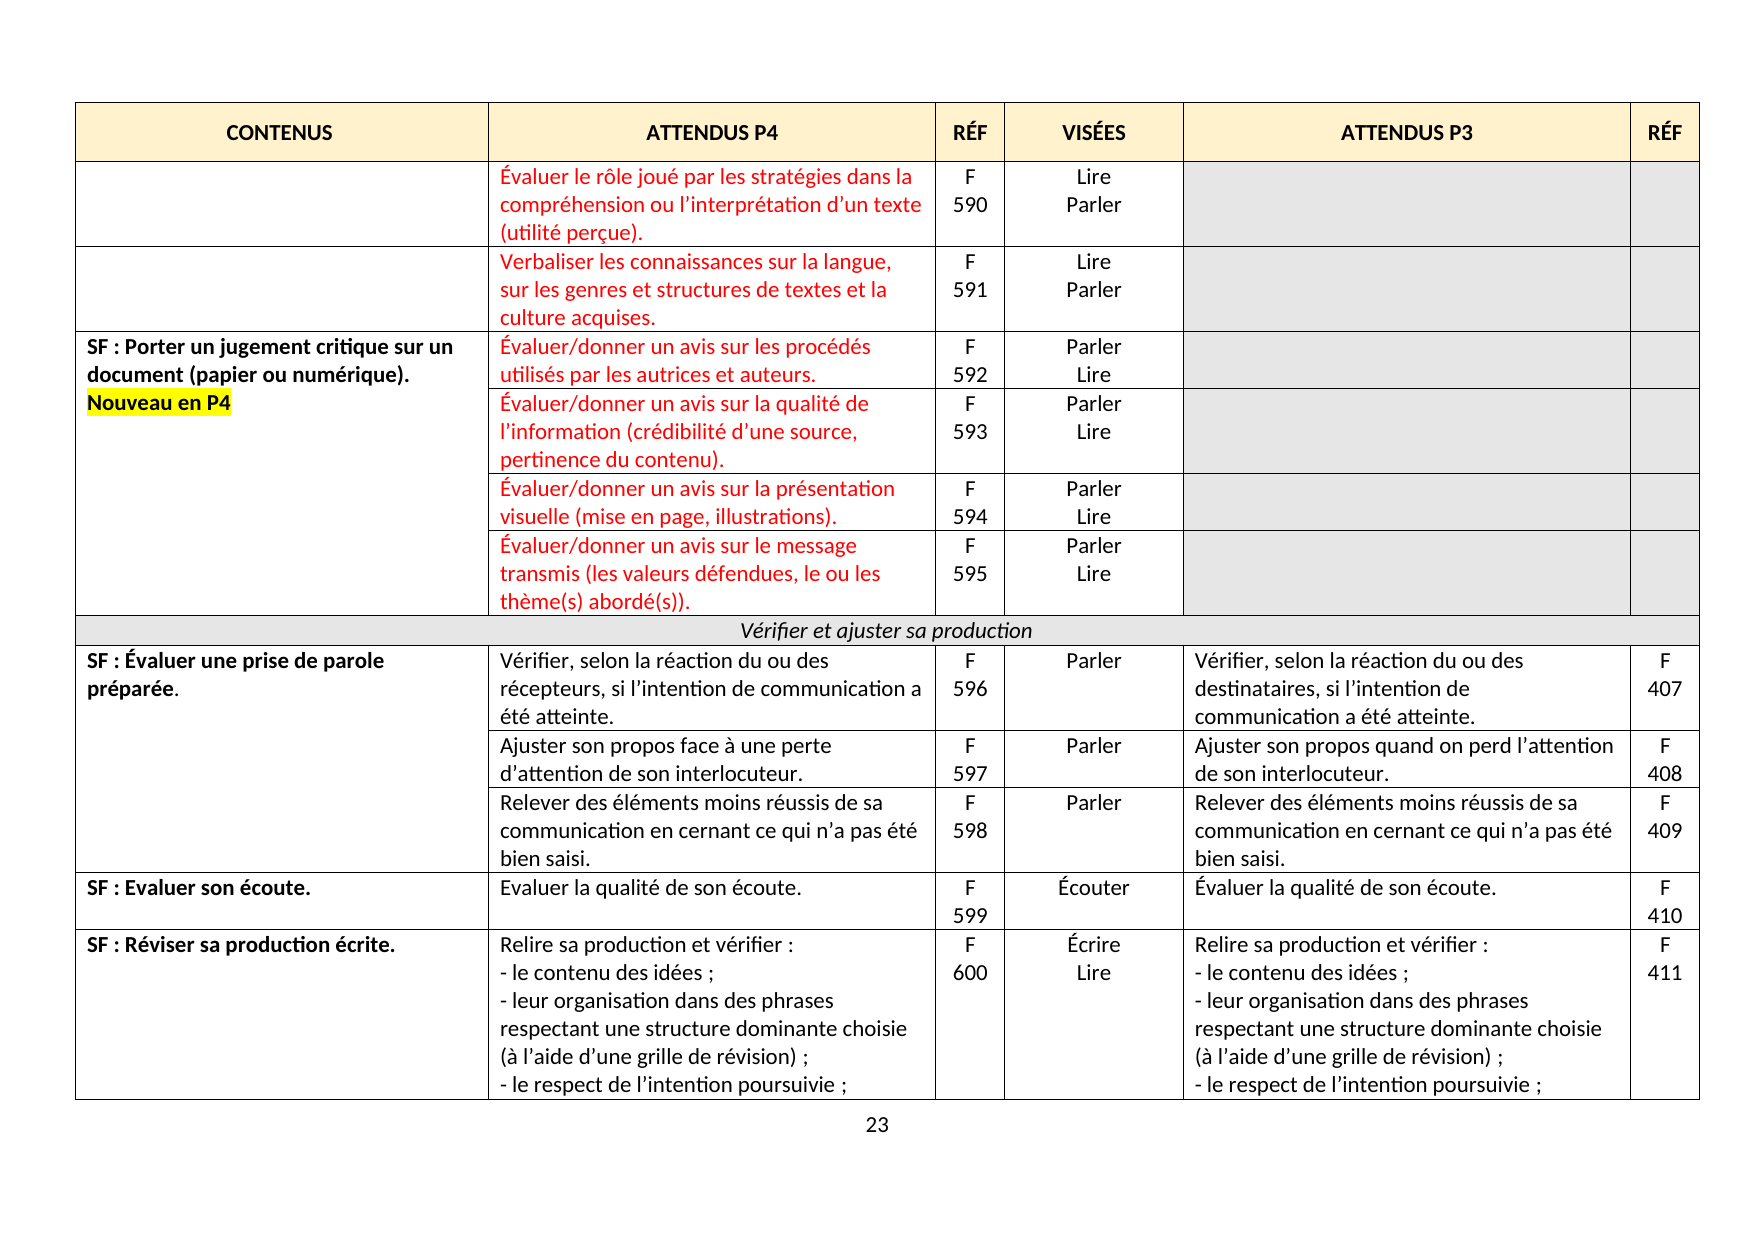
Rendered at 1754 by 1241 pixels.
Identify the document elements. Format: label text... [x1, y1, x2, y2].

table_cell Ajuster son propos quand on perd l’attention de son interlocuteur. [1184, 731, 1630, 787]
table_cell F 411 [1631, 930, 1699, 1098]
table_cell F 594 [936, 474, 1004, 530]
table_cell Vérifier, selon la réaction du ou des récepteurs, si l’intention de communication a été atteinte. [489, 646, 935, 730]
table_cell [1631, 531, 1699, 615]
table_cell SF : Réviser sa production écrite. [76, 930, 488, 1098]
table_cell Vérifier et ajuster sa production [76, 616, 1699, 645]
table_cell Écouter [1005, 873, 1183, 929]
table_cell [489, 930, 935, 1098]
table_cell [1631, 474, 1699, 530]
table_cell [1631, 389, 1699, 473]
table_cell F 591 [936, 247, 1004, 331]
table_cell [1184, 930, 1630, 1098]
table_cell F 599 [936, 873, 1004, 929]
table_cell [1631, 332, 1699, 388]
table_cell F 600 [936, 930, 1004, 1098]
table_cell Parler Lire [1005, 531, 1183, 615]
table_cell F 410 [1631, 873, 1699, 929]
table_cell F 598 [936, 788, 1004, 872]
table_header ATTENDUS P4 [489, 103, 935, 161]
table_cell F 592 [936, 332, 1004, 388]
table_cell [1184, 332, 1630, 388]
table_cell SF : Evaluer son écoute. [76, 873, 488, 929]
table_cell Parler [1005, 788, 1183, 872]
table_cell [1184, 162, 1630, 246]
table_cell [76, 247, 488, 331]
table_cell [1184, 474, 1630, 530]
table_cell F 409 [1631, 788, 1699, 872]
table_cell F 597 [936, 731, 1004, 787]
table_cell Évaluer/donner un avis sur la présentation visuelle (mise en page, illustrations). [489, 474, 935, 530]
table_cell Évaluer le rôle joué par les stratégies dans la compréhension ou l’interprétation d’un texte (utilité perçue). [489, 162, 935, 246]
table_cell Lire Parler [1005, 162, 1183, 246]
table_cell Verbaliser les connaissances sur la langue, sur les genres et structures de textes et la culture acquises. [489, 247, 935, 331]
table_cell Parler [1005, 646, 1183, 730]
table_cell F 593 [936, 389, 1004, 473]
table_cell Évaluer/donner un avis sur la qualité de l’information (crédibilité d’une source, pertinence du contenu). [489, 389, 935, 473]
table_cell SF : Porter un jugement critique sur un document (papier ou numérique). Nouveau en P4 [76, 332, 488, 615]
table_cell Lire Parler [1005, 247, 1183, 331]
table_cell [1631, 162, 1699, 246]
table_cell F 590 [936, 162, 1004, 246]
table_header CONTENUS [76, 103, 488, 161]
table_cell Evaluer la qualité de son écoute. [489, 873, 935, 929]
table_cell F 408 [1631, 731, 1699, 787]
table_cell [1184, 389, 1630, 473]
table_cell Parler Lire [1005, 389, 1183, 473]
table_cell Ajuster son propos face à une perte d’attention de son interlocuteur. [489, 731, 935, 787]
table_cell Évaluer la qualité de son écoute. [1184, 873, 1630, 929]
table_header VISÉES [1005, 103, 1183, 161]
table_cell Évaluer/donner un avis sur le message transmis (les valeurs défendues, le ou les thème(s) abordé(s)). [489, 531, 935, 615]
table_cell SF : Évaluer une prise de parole préparée. [76, 646, 488, 872]
table_header RÉF [1631, 103, 1699, 161]
table_cell Parler [1005, 731, 1183, 787]
table_cell Parler Lire [1005, 332, 1183, 388]
table_cell Parler Lire [1005, 474, 1183, 530]
table_cell F 407 [1631, 646, 1699, 730]
table_cell Vérifier, selon la réaction du ou des destinataires, si l’intention de communication a été atteinte. [1184, 646, 1630, 730]
table_cell F 595 [936, 531, 1004, 615]
table_header ATTENDUS P3 [1184, 103, 1630, 161]
table_cell Évaluer/donner un avis sur les procédés utilisés par les autrices et auteurs. [489, 332, 935, 388]
table_cell [1184, 247, 1630, 331]
table_cell F 596 [936, 646, 1004, 730]
table_cell Écrire Lire [1005, 930, 1183, 1098]
table_cell [1184, 531, 1630, 615]
table_cell Relever des éléments moins réussis de sa communication en cernant ce qui n’a pas été bien saisi. [489, 788, 935, 872]
table_cell Relever des éléments moins réussis de sa communication en cernant ce qui n’a pas été bien saisi. [1184, 788, 1630, 872]
table_cell [1631, 247, 1699, 331]
table_header RÉF [936, 103, 1004, 161]
